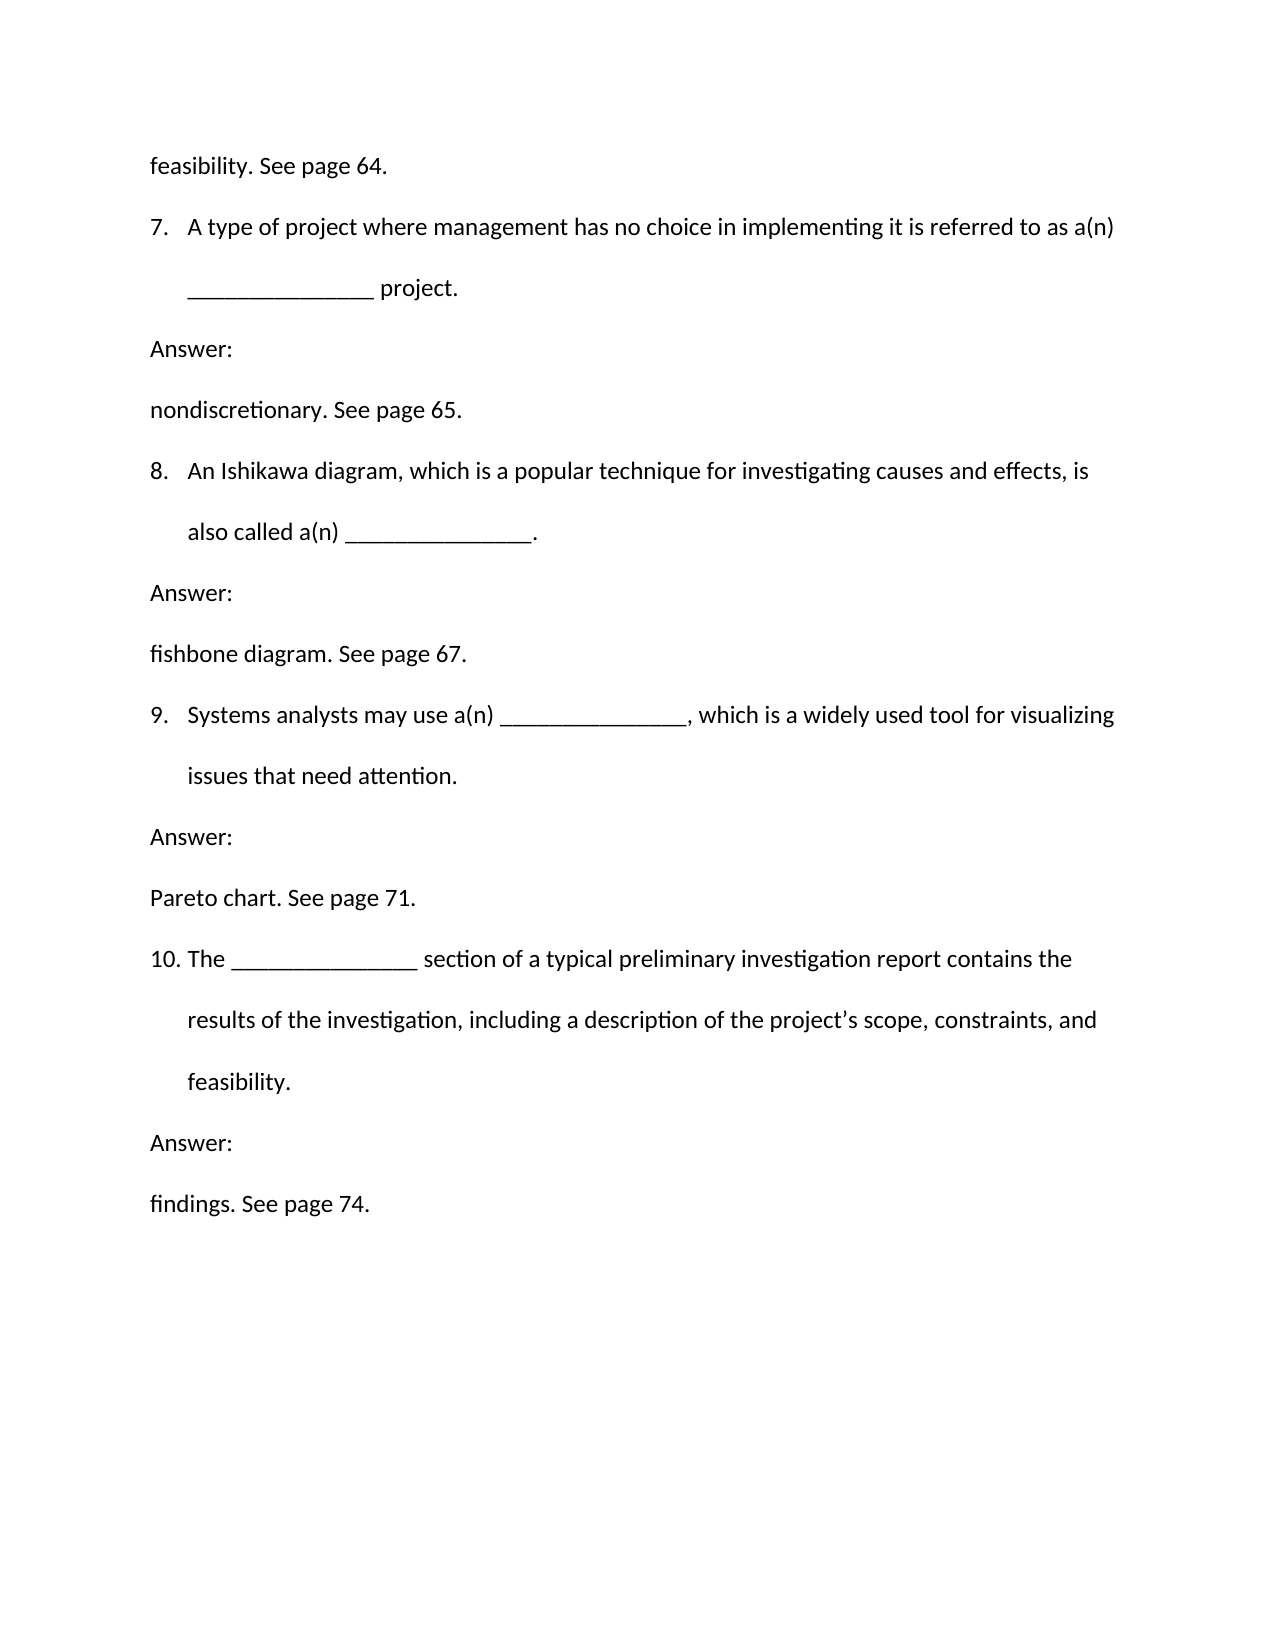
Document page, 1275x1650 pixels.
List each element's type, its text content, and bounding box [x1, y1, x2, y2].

list The _______________ section of a typical preliminary investigation report contains the results of the investigation, including a description of the project’s scope, constraints, and feasibility. [150, 943, 1125, 1096]
list Systems analysts may use a(n) _______________, which is a widely used tool for visualizing issues that need attention. [150, 699, 1125, 791]
text Pareto chart. See page 71. [150, 882, 1125, 913]
text findings. See page 74. [150, 1188, 1125, 1218]
text feasibility. See page 64. [150, 150, 1125, 181]
text nondiscretionary. See page 65. [150, 394, 1125, 425]
text Answer: [150, 577, 1125, 608]
list A type of project where management has no choice in implementing it is referred to as a(n) _______________ project. [150, 211, 1125, 303]
text Answer: [150, 333, 1125, 364]
list An Ishikawa diagram, which is a popular technique for investigating causes and effects, is also called a(n) _______________. [150, 455, 1125, 547]
text Answer: [150, 1127, 1125, 1157]
text Answer: [150, 821, 1125, 852]
text fishbone diagram. See page 67. [150, 638, 1125, 669]
